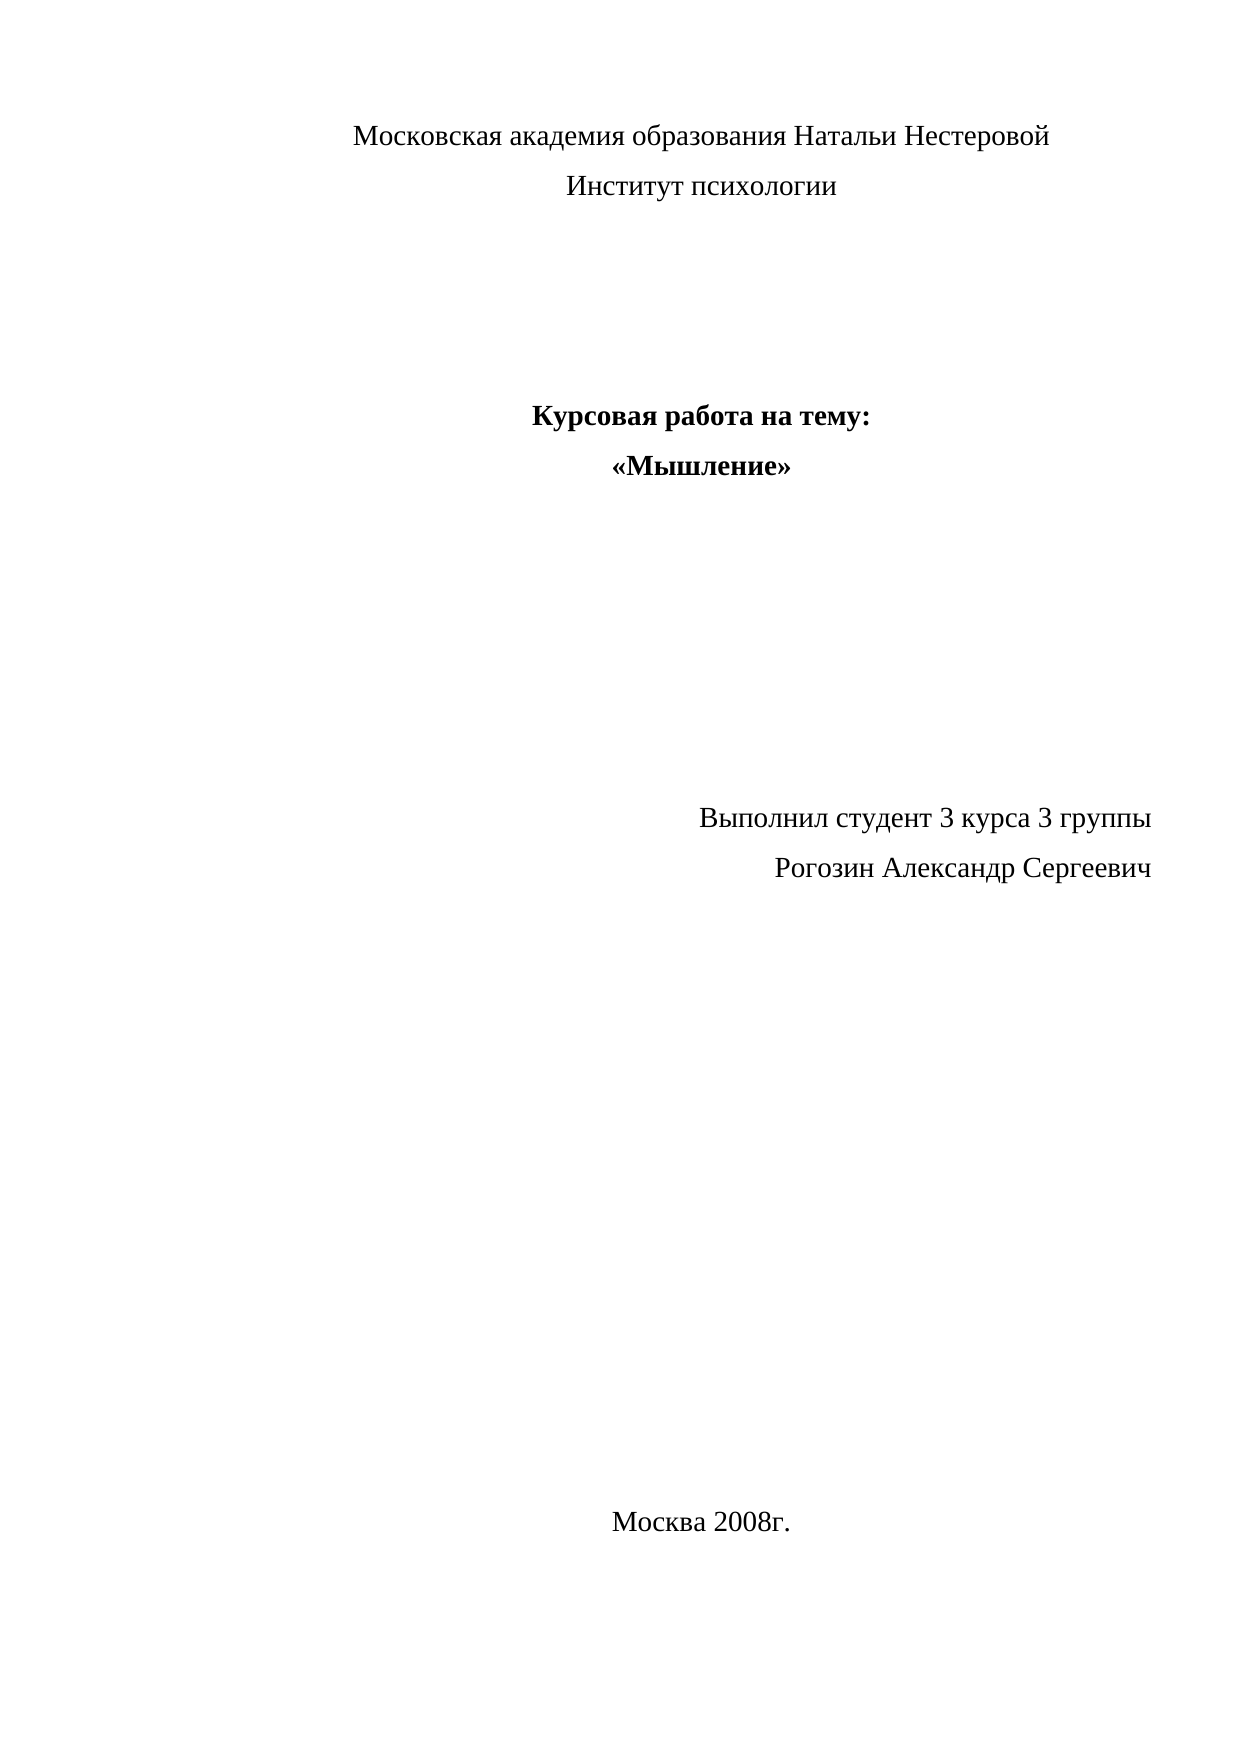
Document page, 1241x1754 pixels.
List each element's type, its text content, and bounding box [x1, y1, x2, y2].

text Институт психологии [177, 168, 1152, 202]
text «Мышление» [177, 448, 1152, 482]
text Курсовая работа на тему: [177, 398, 1152, 431]
text Московская академия образования Натальи Нестеровой [177, 118, 1152, 152]
text Выполнил студент 3 курса 3 группы [177, 800, 1152, 834]
text Москва 2008г. [177, 1504, 1152, 1538]
text Рогозин Александр Сергеевич [177, 851, 1152, 884]
